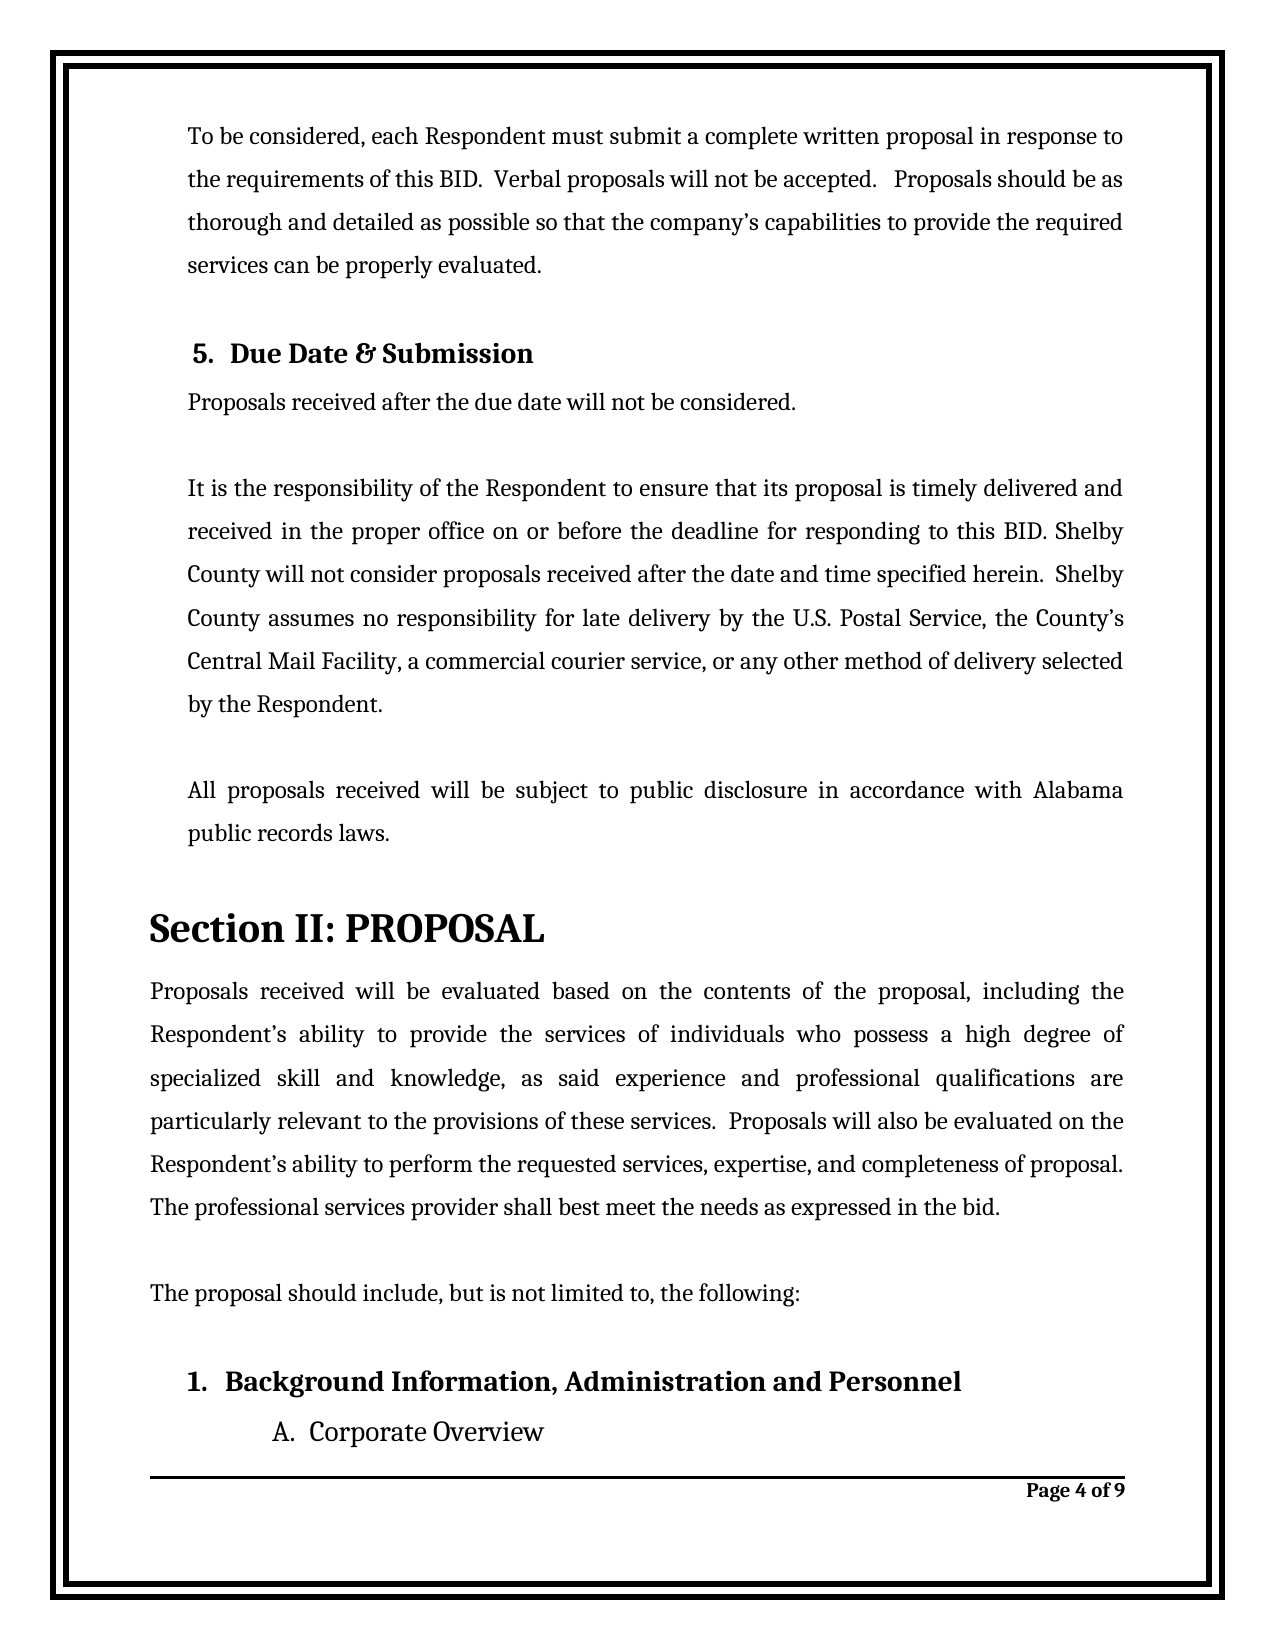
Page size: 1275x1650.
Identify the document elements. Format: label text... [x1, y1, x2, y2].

list Due Date & Submission [192, 337, 1125, 371]
text To be considered, each Respondent must submit a complete written proposal in response to the requirements of this BID. Verbal proposals will not be accepted. Proposals should be as thorough and detailed as possible so that the company’s capabilities to provide the required services can be properly evaluated. [187, 122, 1125, 280]
text It is the responsibility of the Respondent to ensure that its proposal is timely delivered and received in the proper office on or before the deadline for responding to this BID. Shelby County will not consider proposals received after the date and time specified herein. Shelby County assumes no responsibility for late delivery by the U.S. Postal Service, the County’s Central Mail Facility, a commercial courier service, or any other method of delivery selected by the Respondent. [187, 474, 1125, 718]
text Proposals received will be evaluated based on the contents of the proposal, including the Respondent’s ability to provide the services of individuals who possess a high degree of specialized skill and knowledge, as said experience and professional qualifications are particularly relevant to the provisions of these services. Proposals will also be evaluated on the Respondent’s ability to perform the requested services, expertise, and completeness of proposal. The professional services provider shall best meet the needs as expressed in the bid. [150, 977, 1125, 1222]
text All proposals received will be subject to public disclosure in accordance with Alabama public records laws. [187, 776, 1125, 848]
text Proposals received after the due date will not be considered. [150, 388, 1125, 417]
list Background Information, Administration and Personnel [187, 1365, 1125, 1399]
text The proposal should include, but is not limited to, the following: [150, 1279, 1125, 1308]
list Corporate Overview [272, 1416, 1125, 1449]
text Section II: PROPOSAL [150, 905, 1125, 953]
